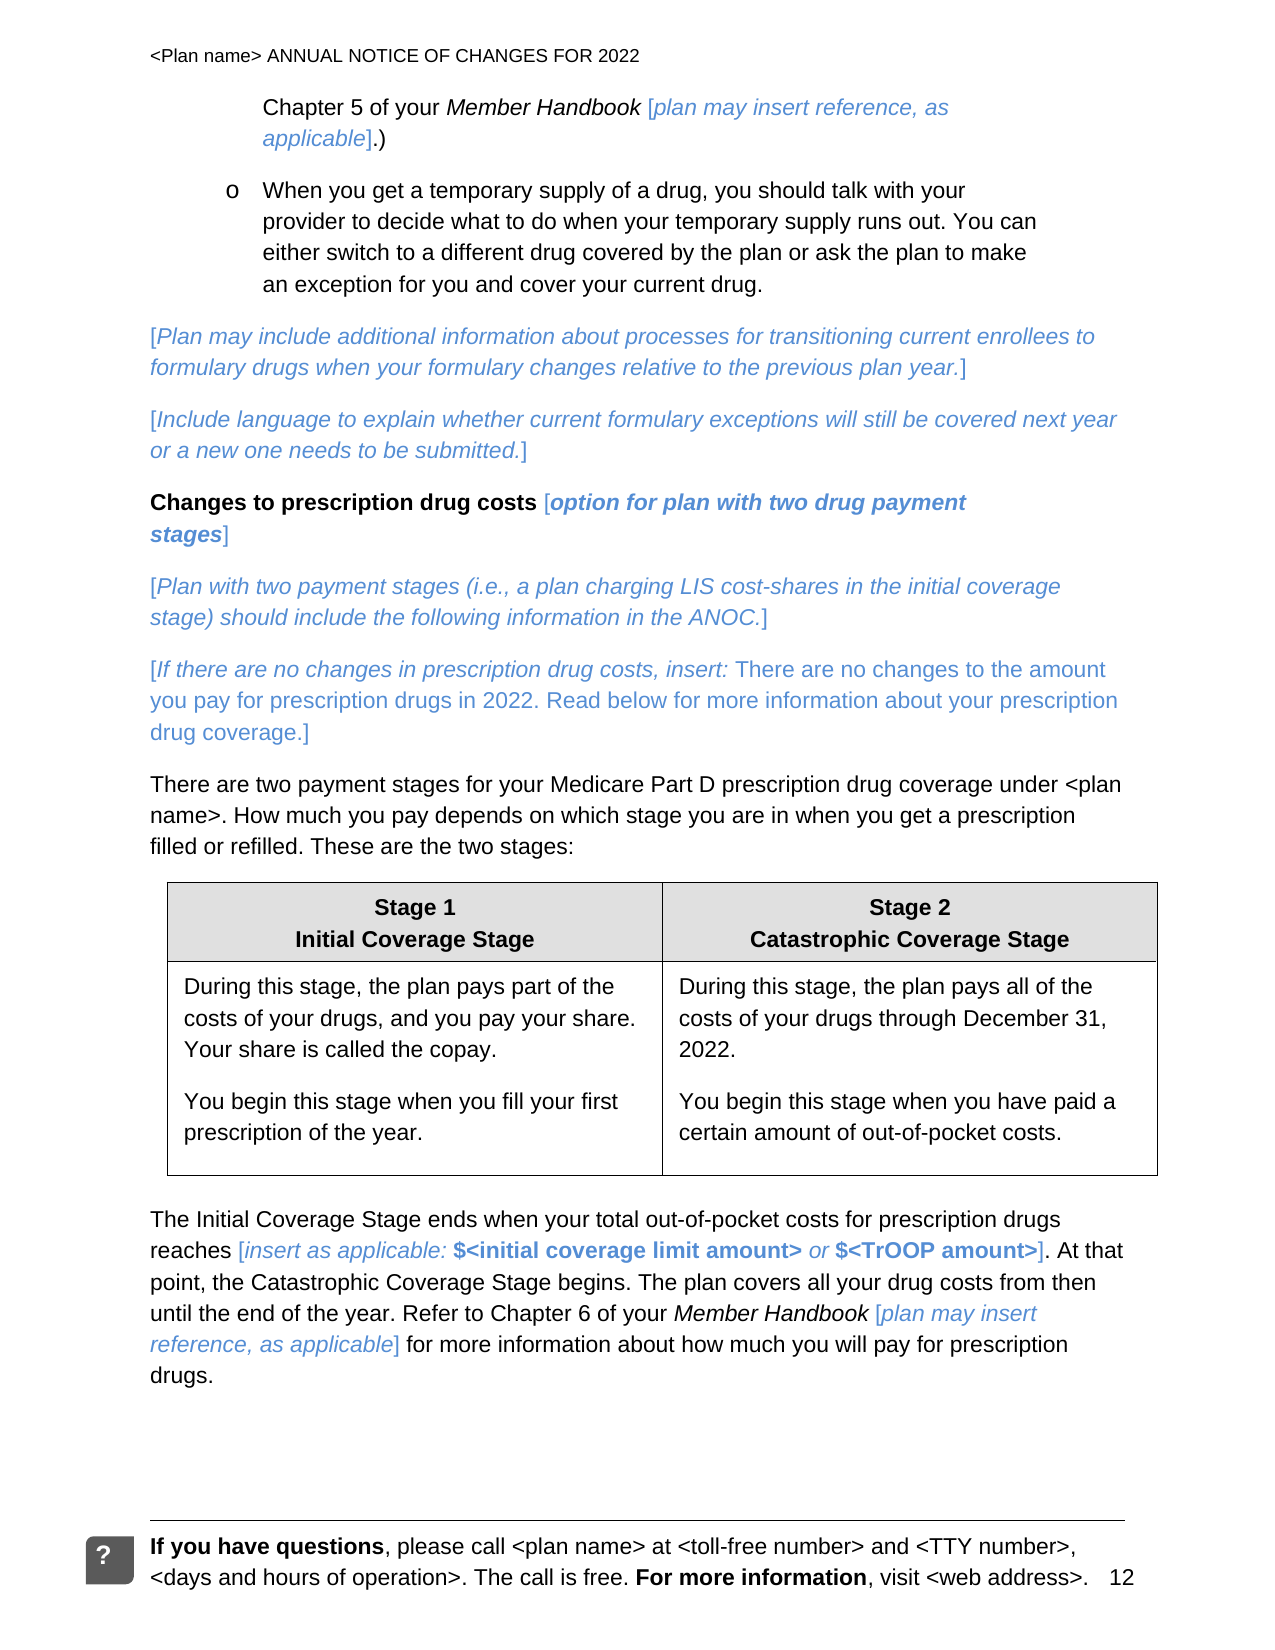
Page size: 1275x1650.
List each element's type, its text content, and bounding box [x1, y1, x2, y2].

list When you get a temporary supply of a drug, you should talk with your provider to decide what to do when your temporary supply runs out. You can either switch to a different drug covered by the plan or ask the plan to make an exception for you and cover your current drug. [225, 173, 1050, 298]
text Changes to prescription drug costs [option for plan with two drug payment stages] [150, 486, 1050, 548]
table_header Stage 1 Initial Coverage Stage [168, 883, 662, 961]
table_cell During this stage, the plan pays all of the costs of your drugs through December 31, 2022. You begin this stage when you have paid a certain amount of out-of-pocket costs. [663, 961, 1157, 1175]
text There are two payment stages for your Medicare Part D prescription drug coverage under <plan name>. How much you pay depends on which stage you are in when you get a prescription filled or refilled. These are the two stages: [150, 767, 1125, 861]
text [Plan with two payment stages (i.e., a plan charging LIS cost-shares in the initial coverage stage) should include the following information in the ANOC.] [150, 569, 1125, 632]
text [Include language to explain whether current formulary exceptions will still be covered next year or a new one needs to be submitted.] [150, 402, 1125, 465]
table_cell During this stage, the plan pays part of the costs of your drugs, and you pay your share. Your share is called the copay. You begin this stage when you fill your first prescription of the year. [168, 962, 662, 1175]
table_header Stage 2 Catastrophic Coverage Stage [663, 883, 1157, 961]
text The Initial Coverage Stage ends when your total out-of-pocket costs for prescription drugs reaches [insert as applicable: $<initial coverage limit amount> or $<TrOOP amount>]. At that point, the Catastrophic Coverage Stage begins. The plan covers all your drug costs from then until the end of the year. Refer to Chapter 6 of your Member Handbook [plan may insert reference, as applicable] for more information about how much you will pay for prescription drugs. [150, 1203, 1125, 1390]
text [Plan may include additional information about processes for transitioning current enrollees to formulary drugs when your formulary changes relative to the previous plan year.] [150, 319, 1125, 382]
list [225, 90, 1050, 152]
text [If there are no changes in prescription drug costs, insert: There are no changes to the amount you pay for prescription drugs in 2022. Read below for more information about your prescription drug coverage.] [150, 652, 1125, 746]
